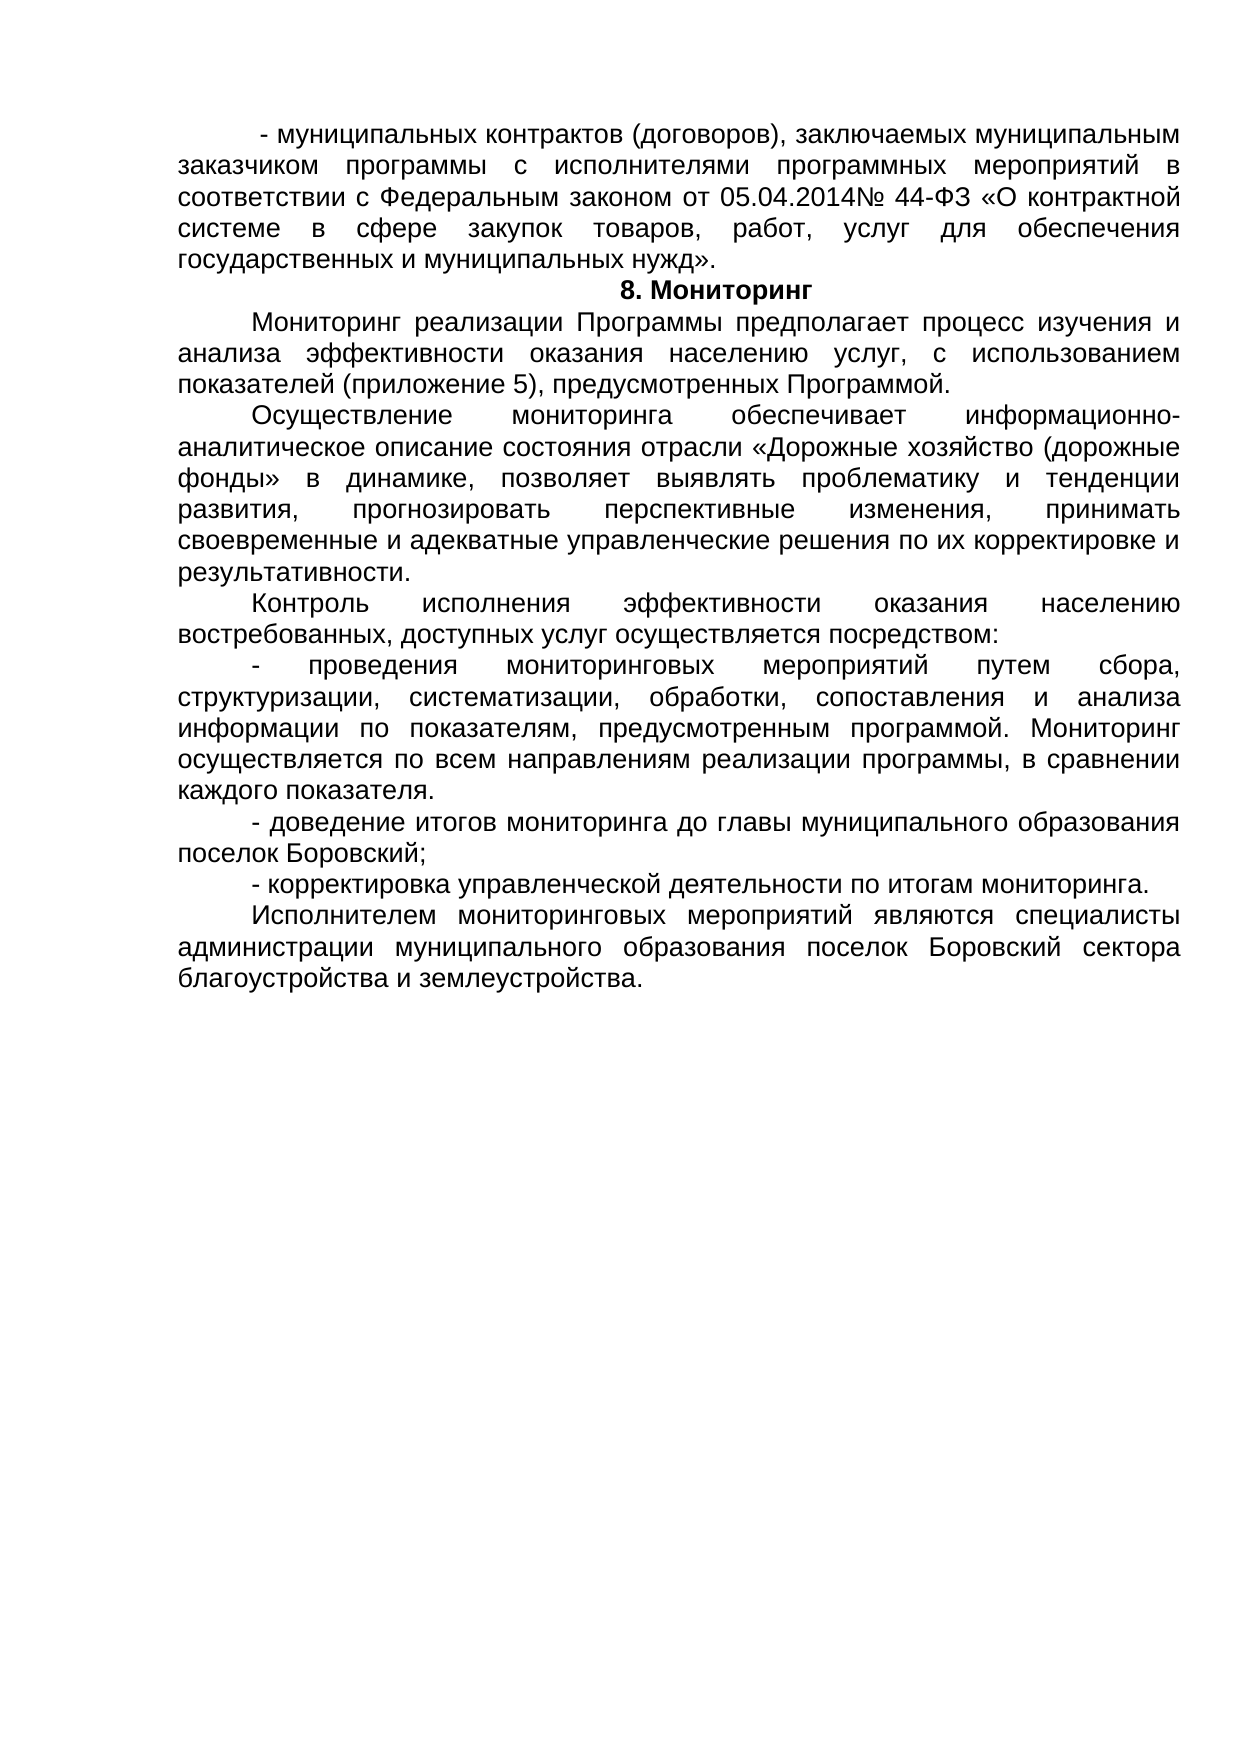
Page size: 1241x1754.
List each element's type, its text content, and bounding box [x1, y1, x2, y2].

text Контроль исполнения эффективности оказания населению востребованных, доступных услуг осуществляется посредством: [177, 587, 1181, 649]
text Исполнителем мониторинговых мероприятий являются специалисты администрации муниципального образования поселок Боровский сектора благоустройства и землеустройства. [177, 899, 1181, 993]
subtitle 8. Мониторинг [177, 274, 1181, 306]
text - корректировка управленческой деятельности по итогам мониторинга. [177, 868, 1181, 899]
text - доведение итогов мониторинга до главы муниципального образования поселок Боровский; [177, 806, 1181, 868]
text Мониторинг реализации Программы предполагает процесс изучения и анализа эффективности оказания населению услуг, с использованием показателей (приложение 5), предусмотренных Программой. [177, 306, 1181, 399]
subtitle - муниципальных контрактов (договоров), заключаемых муниципальным заказчиком программы с исполнителями программных мероприятий в соответствии с Федеральным законом от 05.04.2014№ 44-ФЗ «О контрактной системе в сфере закупок товаров, работ, услуг для обеспечения государственных и муниципальных нужд». [177, 118, 1181, 274]
text Осуществление мониторинга обеспечивает информационно-аналитическое описание состояния отрасли «Дорожные хозяйство (дорожные фонды» в динамике, позволяет выявлять проблематику и тенденции развития, прогнозировать перспективные изменения, принимать своевременные и адекватные управленческие решения по их корректировке и результативности. [177, 399, 1181, 587]
text - проведения мониторинговых мероприятий путем сбора, структуризации, систематизации, обработки, сопоставления и анализа информации по показателям, предусмотренным программой. Мониторинг осуществляется по всем направлениям реализации программы, в сравнении каждого показателя. [177, 649, 1181, 806]
